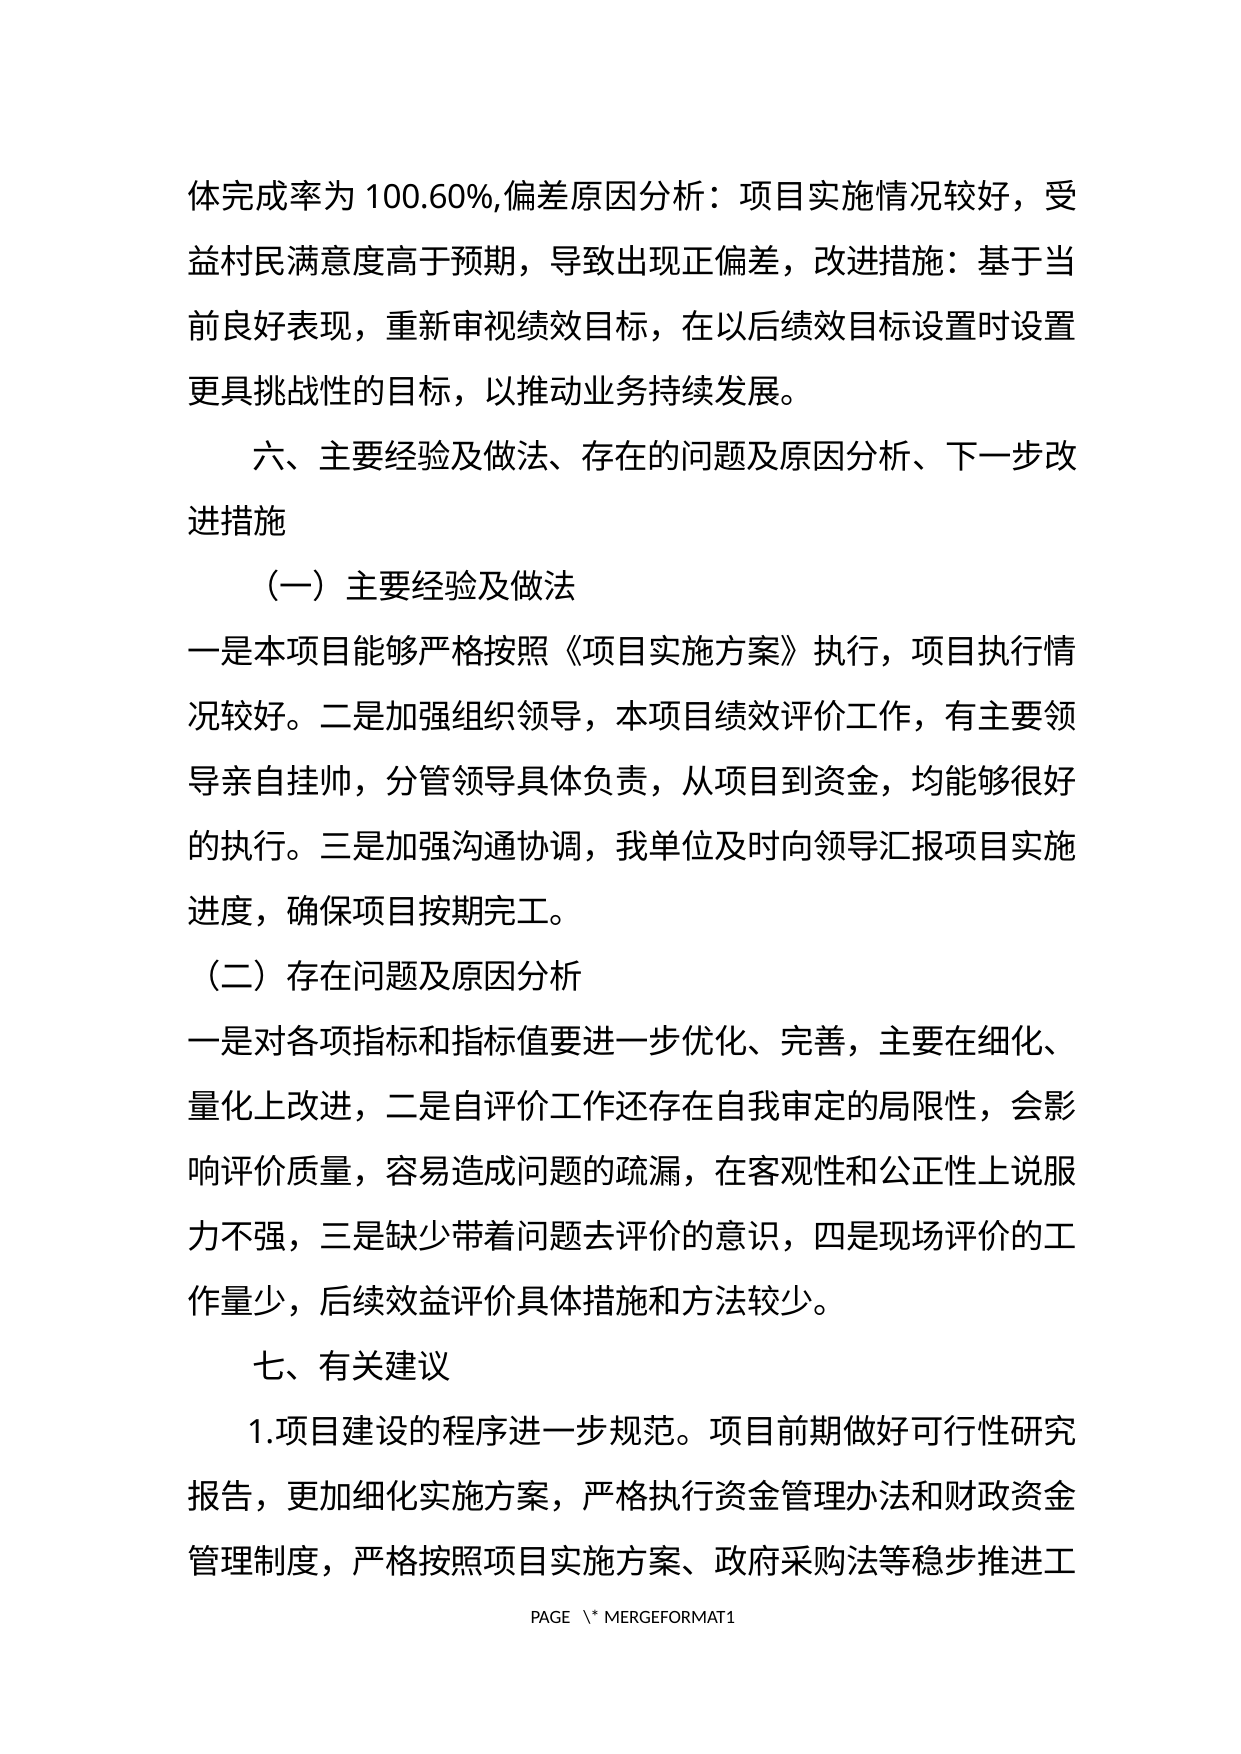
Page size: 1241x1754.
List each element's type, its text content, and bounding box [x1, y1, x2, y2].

text （一）主要经验及做法 一是本项目能够严格按照《项目实施方案》执行，项目执行情况较好。二是加强组织领导，本项目绩效评价工作，有主要领导亲自挂帅，分管领导具体负责，从项目到资金，均能够很好的执行。三是加强沟通协调，我单位及时向领导汇报项目实施进度，确保项目按期完工。 （二）存在问题及原因分析 一是对各项指标和指标值要进一步优化、完善，主要在细化、量化上改进，二是自评价工作还存在自我审定的局限性，会影响评价质量，容易造成问题的疏漏，在客观性和公正性上说服力不强，三是缺少带着问题去评价的意识，四是现场评价的工作量少，后续效益评价具体措施和方法较少。 [187, 552, 1078, 1332]
text 七、有关建议 [187, 1332, 1078, 1397]
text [187, 162, 1078, 422]
text 六、主要经验及做法、存在的问题及原因分析、下一步改进措施 [187, 422, 1078, 552]
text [187, 1397, 1078, 1592]
